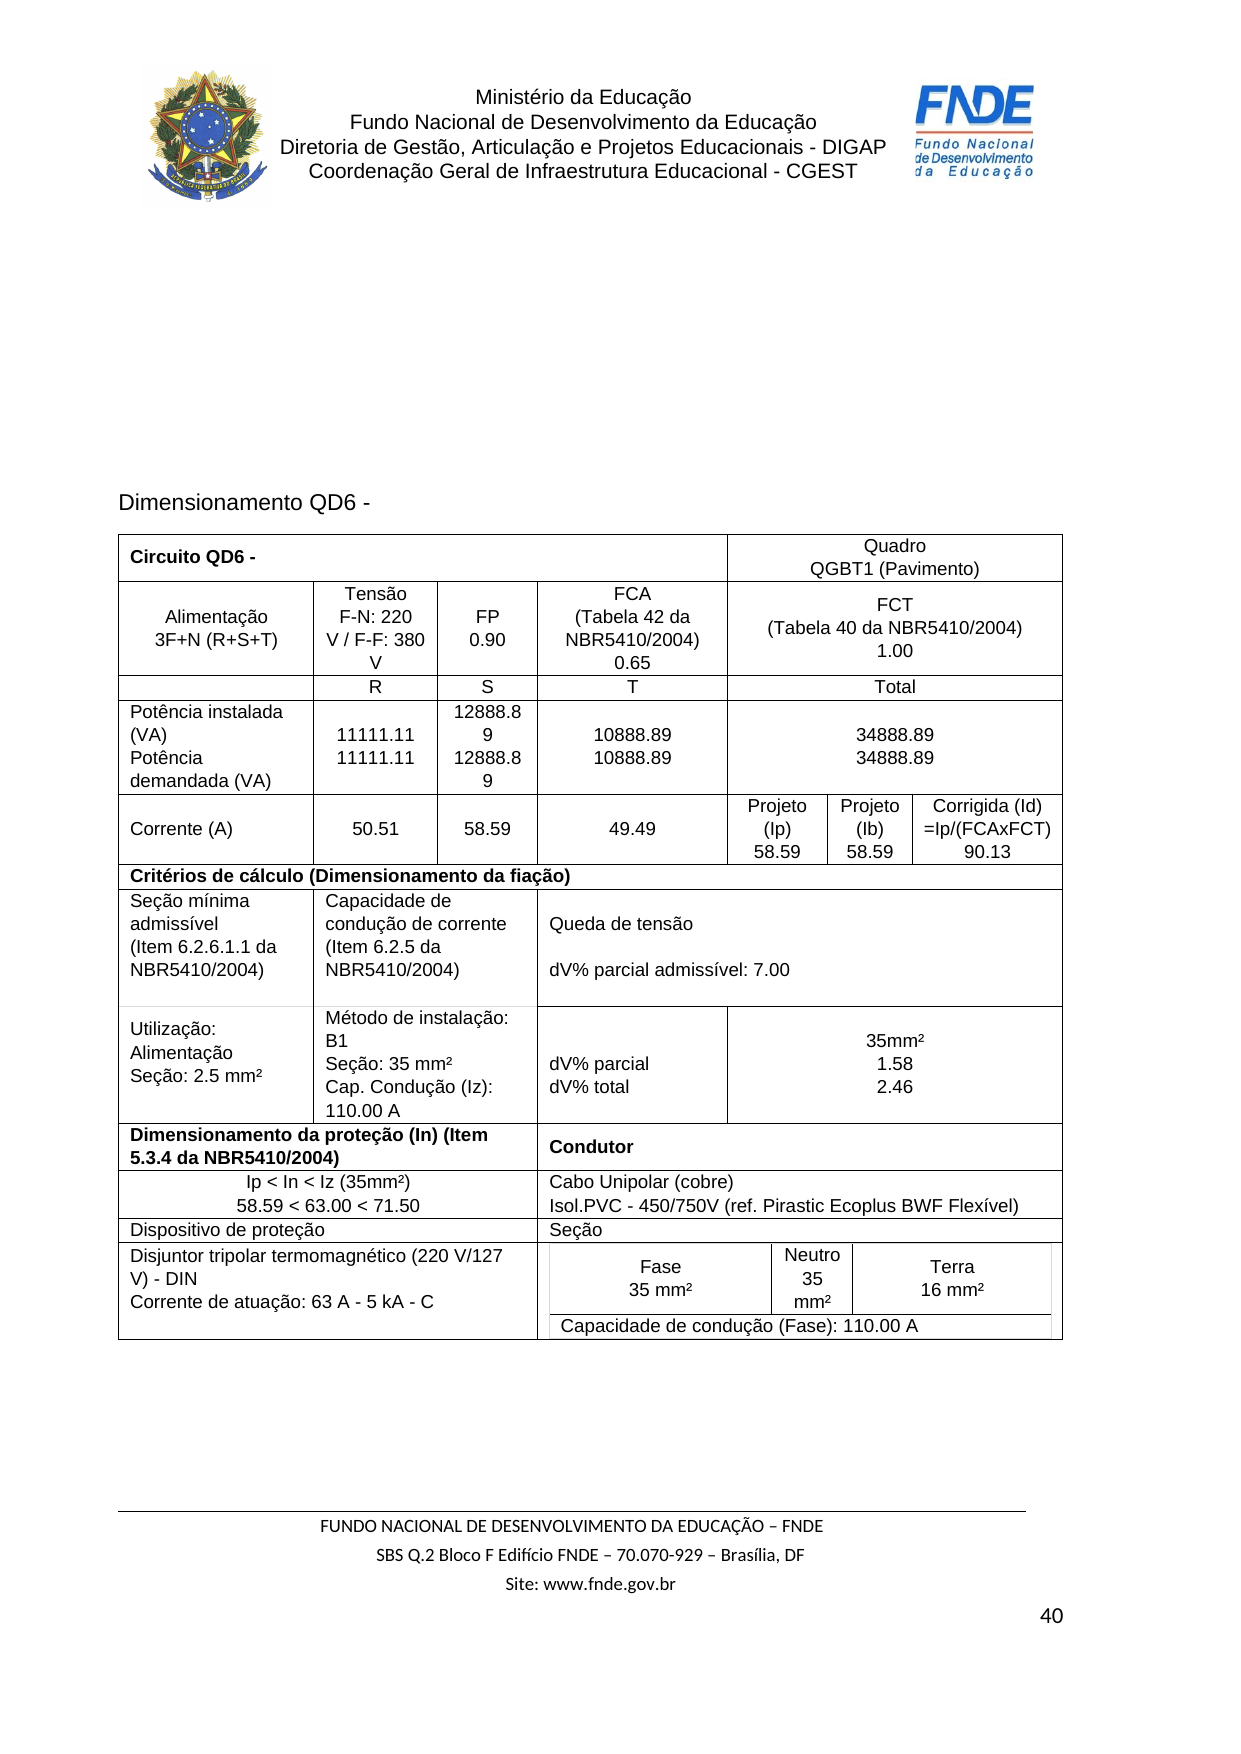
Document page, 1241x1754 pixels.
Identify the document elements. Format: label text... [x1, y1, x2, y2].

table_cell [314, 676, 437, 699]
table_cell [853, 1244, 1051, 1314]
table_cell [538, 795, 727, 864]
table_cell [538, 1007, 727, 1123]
picture [139, 63, 274, 210]
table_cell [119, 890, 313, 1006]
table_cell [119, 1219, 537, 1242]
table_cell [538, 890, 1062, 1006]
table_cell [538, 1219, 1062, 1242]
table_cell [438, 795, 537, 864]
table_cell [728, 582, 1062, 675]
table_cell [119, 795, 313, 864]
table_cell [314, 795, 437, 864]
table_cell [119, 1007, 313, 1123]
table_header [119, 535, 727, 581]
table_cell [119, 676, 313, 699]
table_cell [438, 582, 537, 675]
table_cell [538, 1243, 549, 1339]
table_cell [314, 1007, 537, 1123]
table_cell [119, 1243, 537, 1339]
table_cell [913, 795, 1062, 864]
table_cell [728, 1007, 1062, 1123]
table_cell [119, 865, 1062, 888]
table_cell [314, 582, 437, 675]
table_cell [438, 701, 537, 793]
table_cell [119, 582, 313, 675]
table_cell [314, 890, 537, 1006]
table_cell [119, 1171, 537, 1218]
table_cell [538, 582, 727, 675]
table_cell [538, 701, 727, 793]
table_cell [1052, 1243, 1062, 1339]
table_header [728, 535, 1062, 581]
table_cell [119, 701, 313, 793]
picture [915, 78, 1034, 183]
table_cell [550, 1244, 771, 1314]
text Dimensionamento QD6 - [118, 489, 1063, 515]
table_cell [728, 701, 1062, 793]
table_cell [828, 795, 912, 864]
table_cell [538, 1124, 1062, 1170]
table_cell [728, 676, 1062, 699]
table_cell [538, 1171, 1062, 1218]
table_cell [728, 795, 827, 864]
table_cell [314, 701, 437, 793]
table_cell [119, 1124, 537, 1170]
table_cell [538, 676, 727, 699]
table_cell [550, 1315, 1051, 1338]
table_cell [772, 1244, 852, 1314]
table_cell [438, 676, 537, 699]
